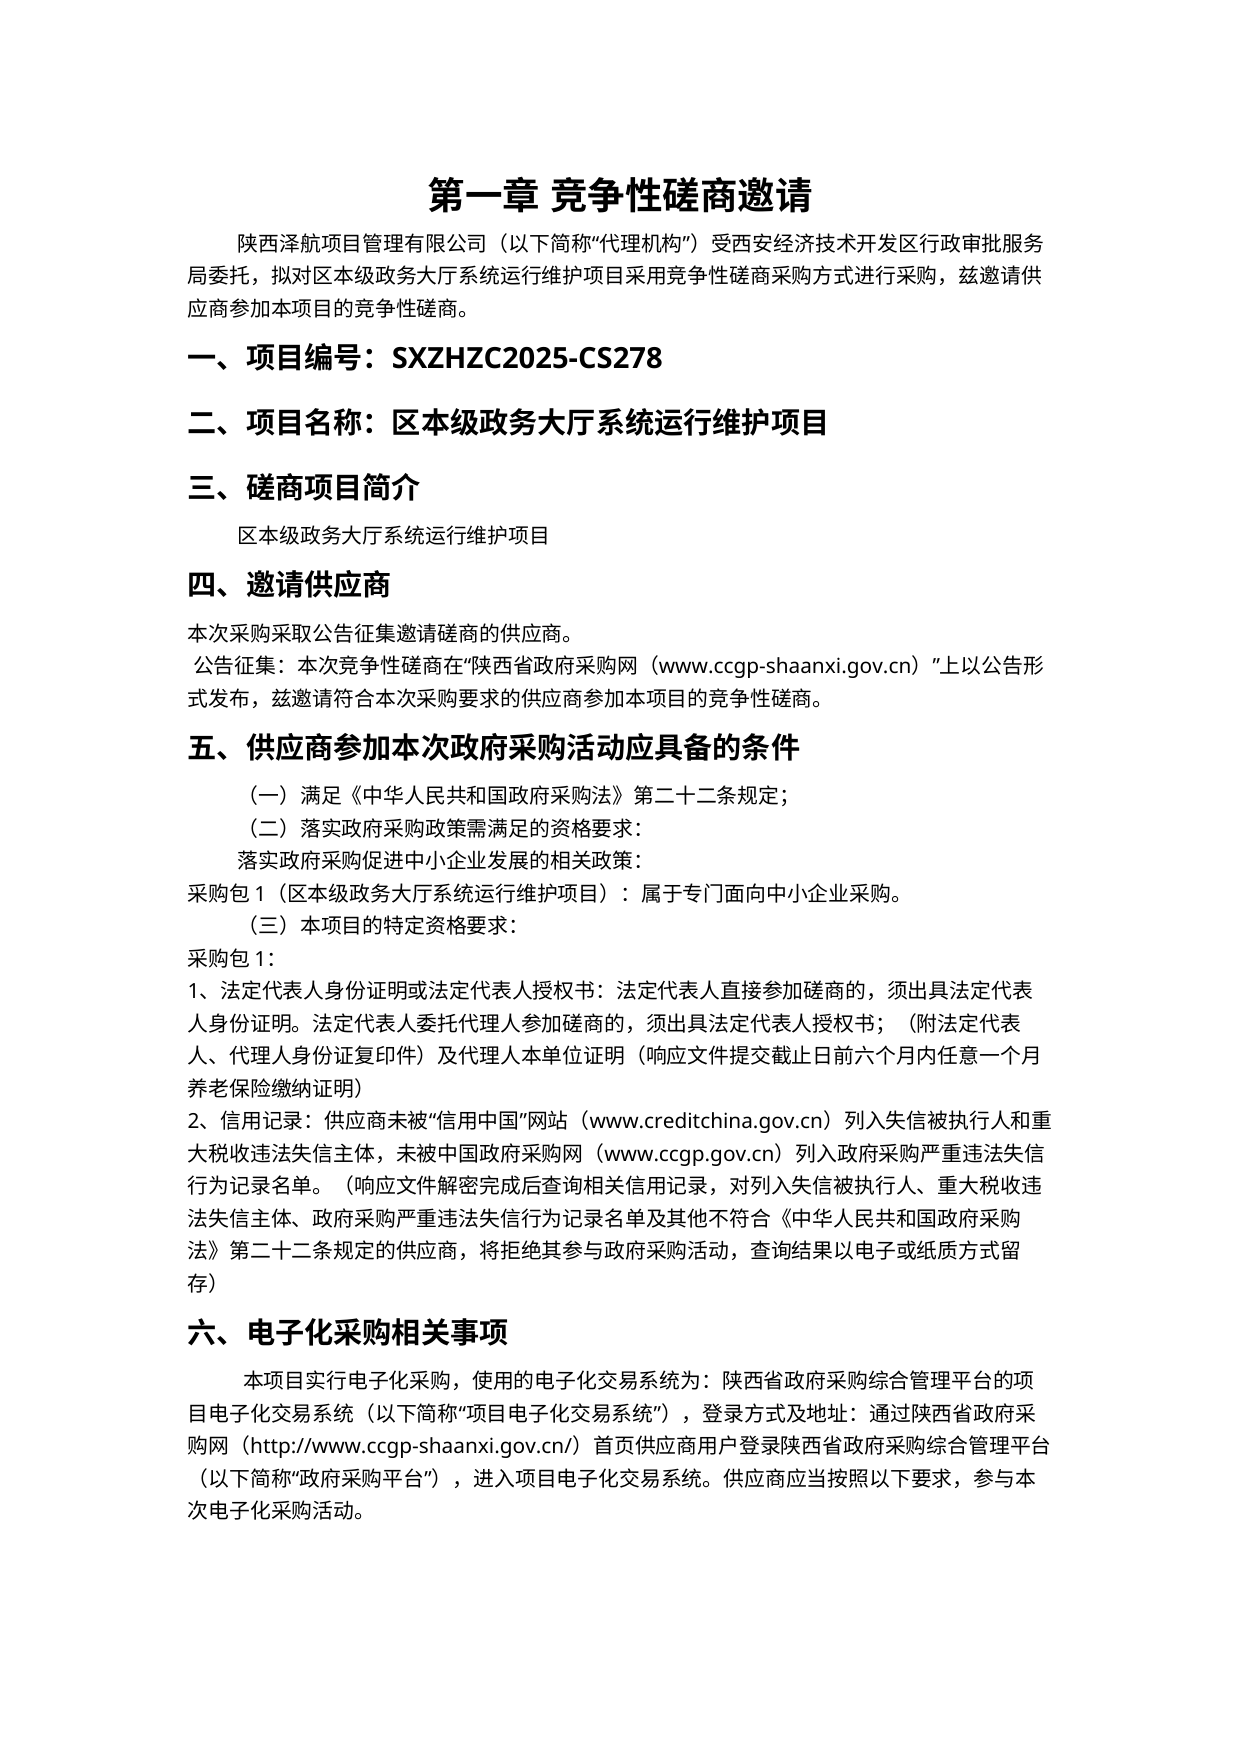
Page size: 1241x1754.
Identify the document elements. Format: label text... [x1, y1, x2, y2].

text 公告征集：本次竞争性磋商在“陕西省政府采购网（www.ccgp-shaanxi.gov.cn）”上以公告形式发布，兹邀请符合本次采购要求的供应商参加本项目的竞争性磋商。 [187, 649, 1053, 714]
text 本次采购采取公告征集邀请磋商的供应商。 [187, 617, 1053, 649]
text 采购包1（区本级政务大厅系统运行维护项目）：属于专门面向中小企业采购。 [187, 877, 1053, 909]
text 第一章 竞争性磋商邀请 [187, 162, 1053, 227]
text 二、项目名称：区本级政务大厅系统运行维护项目 [187, 389, 1053, 454]
text （二）落实政府采购政策需满足的资格要求： [187, 812, 1053, 844]
text 采购包1： [187, 942, 1053, 974]
text 六、电子化采购相关事项 [187, 1299, 1053, 1364]
text 区本级政务大厅系统运行维护项目 [187, 519, 1053, 552]
text 陕西泽航项目管理有限公司（以下简称“代理机构”）受西安经济技术开发区行政审批服务局委托，拟对区本级政务大厅系统运行维护项目采用竞争性磋商采购方式进行采购，兹邀请供应商参加本项目的竞争性磋商。 [187, 227, 1053, 324]
text 一、项目编号：SXZHZC2025-CS278 [187, 324, 1053, 389]
text （三）本项目的特定资格要求： [187, 909, 1053, 942]
text （一）满足《中华人民共和国政府采购法》第二十二条规定； [187, 779, 1053, 812]
text 2、信用记录：供应商未被“信用中国”网站（www.creditchina.gov.cn）列入失信被执行人和重大税收违法失信主体，未被中国政府采购网（www.ccgp.gov.cn）列入政府采购严重违法失信行为记录名单。（响应文件解密完成后查询相关信用记录，对列入失信被执行人、重大税收违法失信主体、政府采购严重违法失信行为记录名单及其他不符合《中华人民共和国政府采购法》第二十二条规定的供应商，将拒绝其参与政府采购活动，查询结果以电子或纸质方式留存） [187, 1104, 1053, 1299]
text 本项目实行电子化采购，使用的电子化交易系统为：陕西省政府采购综合管理平台的项目电子化交易系统（以下简称“项目电子化交易系统”），登录方式及地址：通过陕西省政府采购网（http://www.ccgp-shaanxi.gov.cn/）首页供应商用户登录陕西省政府采购综合管理平台（以下简称“政府采购平台”），进入项目电子化交易系统。供应商应当按照以下要求，参与本次电子化采购活动。 [187, 1364, 1053, 1527]
text 1、法定代表人身份证明或法定代表人授权书：法定代表人直接参加磋商的，须出具法定代表人身份证明。法定代表人委托代理人参加磋商的，须出具法定代表人授权书；（附法定代表人、代理人身份证复印件）及代理人本单位证明（响应文件提交截止日前六个月内任意一个月养老保险缴纳证明） [187, 974, 1053, 1104]
text 三、磋商项目简介 [187, 454, 1053, 519]
text 四、邀请供应商 [187, 552, 1053, 617]
text 落实政府采购促进中小企业发展的相关政策： [187, 844, 1053, 877]
text 五、供应商参加本次政府采购活动应具备的条件 [187, 714, 1053, 779]
